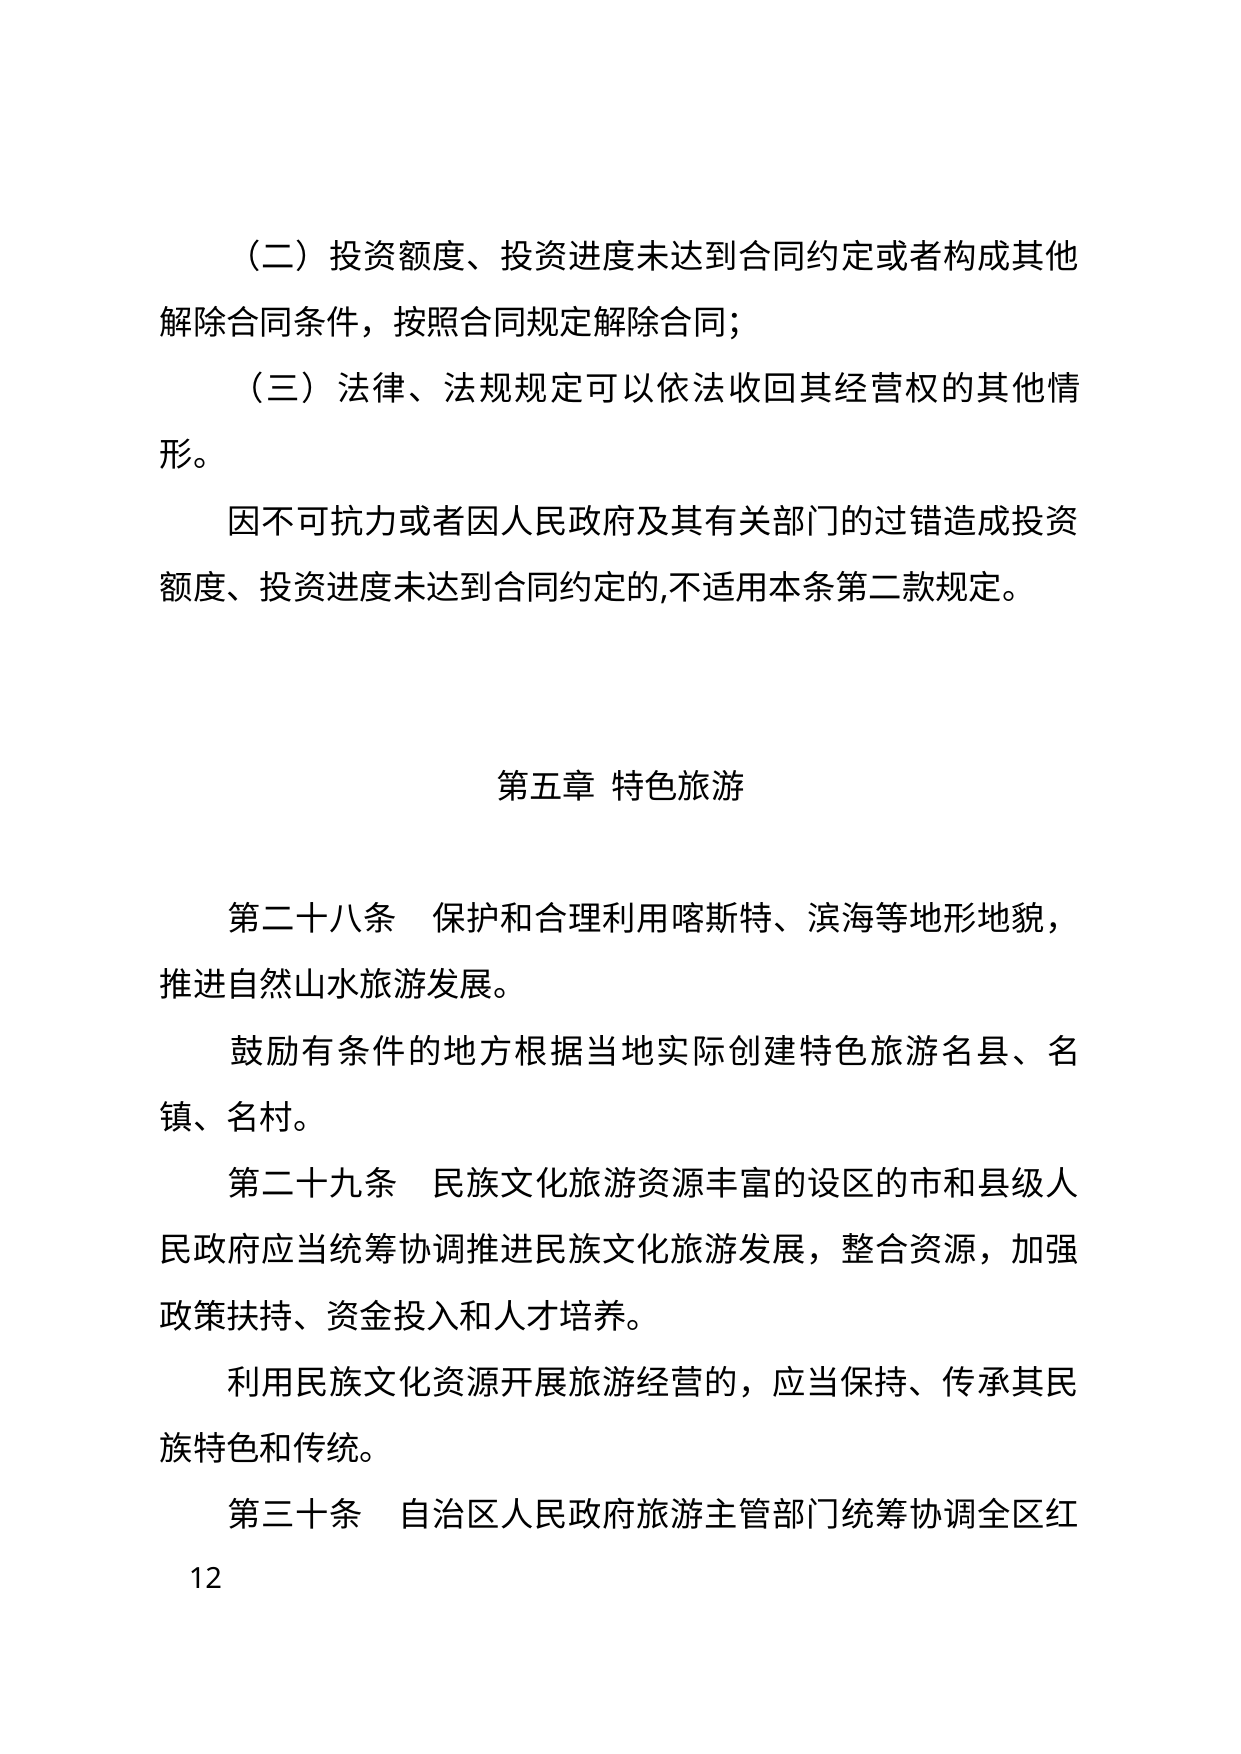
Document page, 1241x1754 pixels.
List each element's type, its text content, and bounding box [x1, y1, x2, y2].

text 利用民族文化资源开展旅游经营的，应当保持、传承其民族特色和传统。 [159, 1347, 1081, 1479]
text 第二十九条 民族文化旅游资源丰富的设区的市和县级人民政府应当统筹协调推进民族文化旅游发展，整合资源，加强政策扶持、资金投入和人才培养。 [159, 1148, 1081, 1347]
text 鼓励有条件的地方根据当地实际创建特色旅游名县、名镇、名村。 [159, 1015, 1081, 1148]
text （三）法律、法规规定可以依法收回其经营权的其他情形。 [159, 353, 1081, 485]
text 第二十八条 保护和合理利用喀斯特、滨海等地形地貌，推进自然山水旅游发展。 [159, 883, 1081, 1015]
text 第五章 特色旅游 [159, 750, 1081, 817]
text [159, 1479, 1081, 1545]
text 因不可抗力或者因人民政府及其有关部门的过错造成投资额度、投资进度未达到合同约定的,不适用本条第二款规定。 [159, 485, 1081, 618]
text （二）投资额度、投资进度未达到合同约定或者构成其他解除合同条件，按照合同规定解除合同； [159, 220, 1081, 353]
